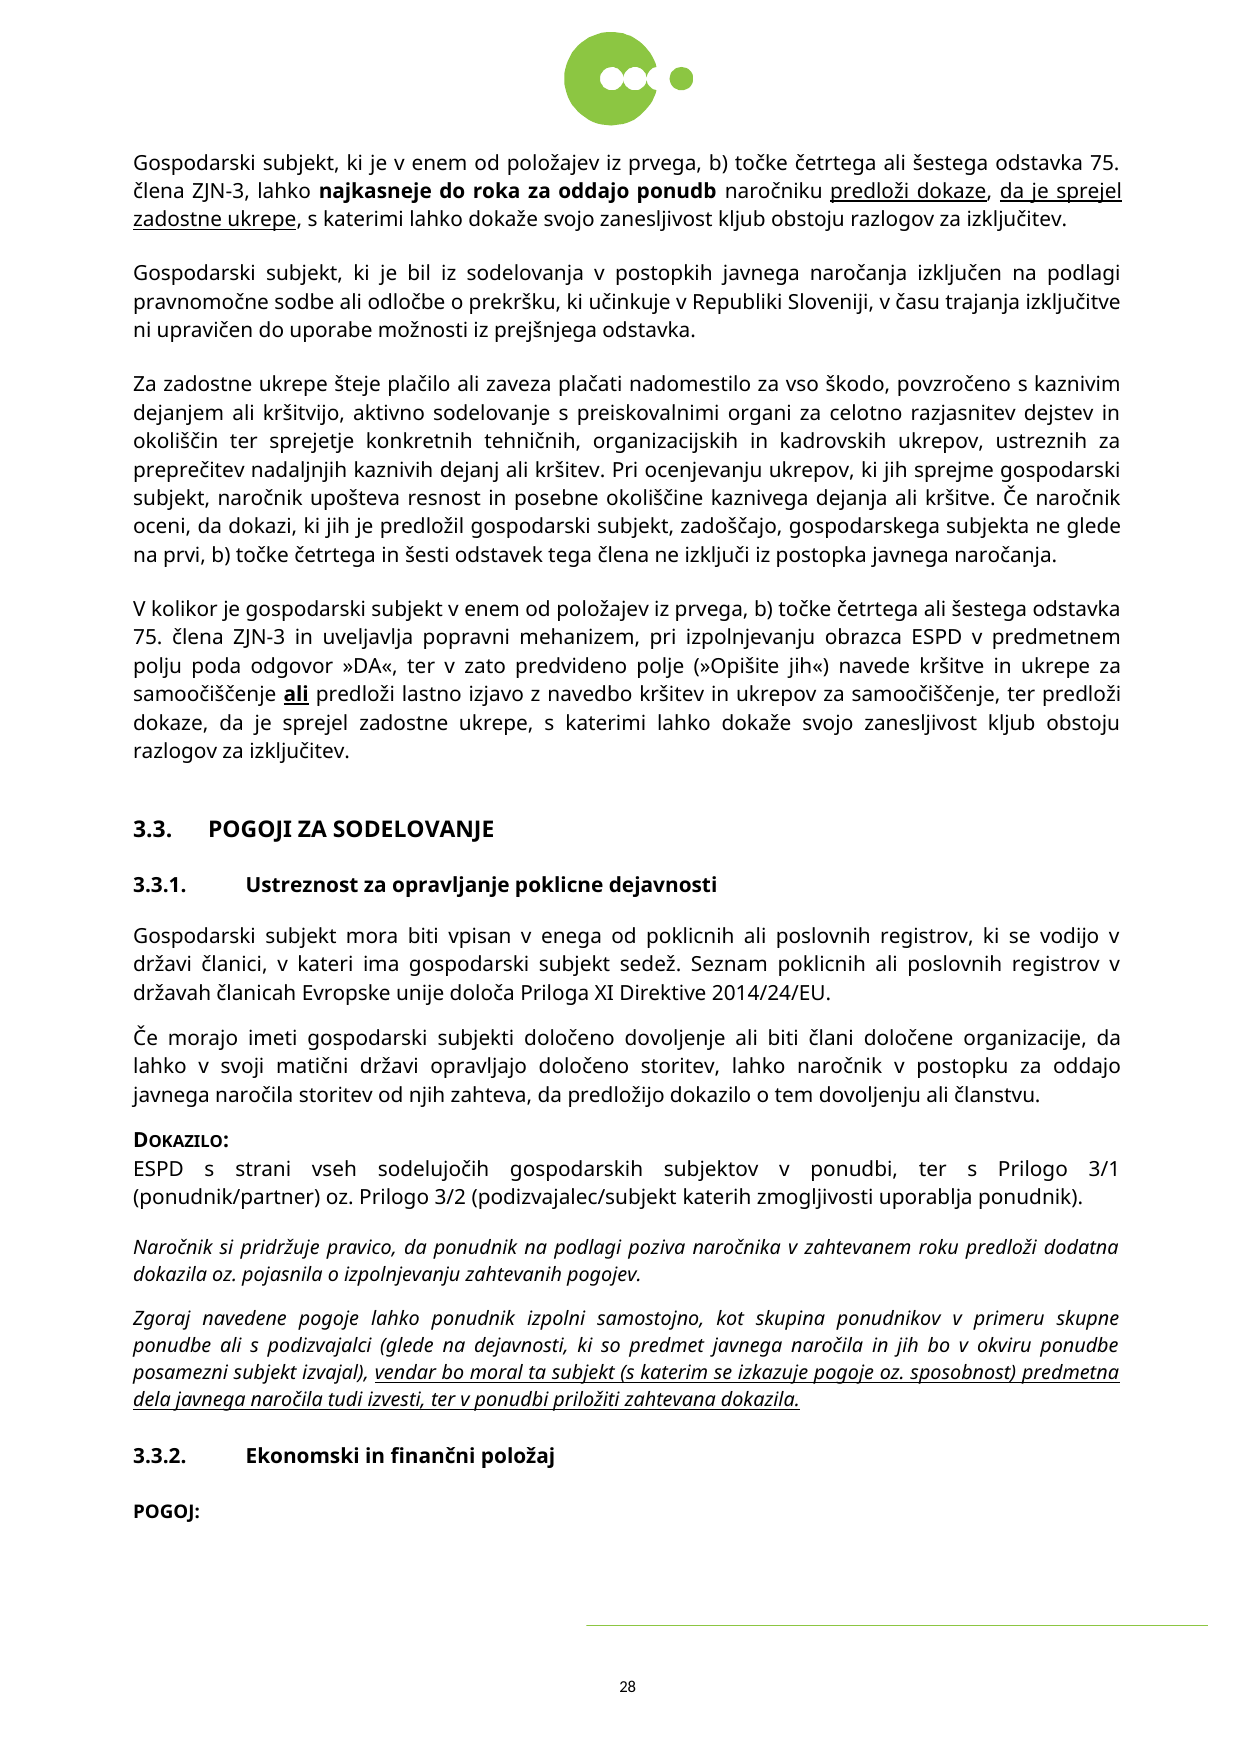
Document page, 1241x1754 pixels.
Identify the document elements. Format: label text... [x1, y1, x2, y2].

list Ustreznost za opravljanje poklicne dejavnosti [133, 870, 1122, 898]
text Gospodarski subjekt, ki je v enem od položajev iz prvega, b) točke četrtega ali šestega odstavka 75. člena ZJN-3, lahko najkasneje do roka za oddajo ponudb naročniku predloži dokaze, da je sprejel zadostne ukrepe, s katerimi lahko dokaže svojo zanesljivost kljub obstoju razlogov za izključitev. [133, 148, 1122, 233]
text Gospodarski subjekt, ki je bil iz sodelovanja v postopkih javnega naročanja izključen na podlagi pravnomočne sodbe ali odločbe o prekršku, ki učinkuje v Republiki Sloveniji, v času trajanja izključitve ni upravičen do uporabe možnosti iz prejšnjega odstavka. [133, 258, 1122, 344]
text Zgoraj navedene pogoje lahko ponudnik izpolni samostojno, kot skupina ponudnikov v primeru skupne ponudbe ali s podizvajalci (glede na dejavnosti, ki so predmet javnega naročila in jih bo v okviru ponudbe posamezni subjekt izvajal), vendar bo moral ta subjekt (s katerim se izkazuje pogoje oz. sposobnost) predmetna dela javnega naročila tudi izvesti, ter v ponudbi priložiti zahtevana dokazila. [133, 1305, 1122, 1413]
text Če morajo imeti gospodarski subjekti določeno dovoljenje ali biti člani določene organizacije, da lahko v svoji matični državi opravljajo določeno storitev, lahko naročnik v postopku za oddajo javnega naročila storitev od njih zahteva, da predložijo dokazilo o tem dovoljenju ali članstvu. [133, 1023, 1122, 1108]
text V kolikor je gospodarski subjekt v enem od položajev iz prvega, b) točke četrtega ali šestega odstavka 75. člena ZJN-3 in uveljavlja popravni mehanizem, pri izpolnjevanju obrazca ESPD v predmetnem polju poda odgovor »DA«, ter v zato predvideno polje (»Opišite jih«) navede kršitve in ukrepe za samoočiščenje ali predloži lastno izjavo z navedbo kršitev in ukrepov za samoočiščenje, ter predloži dokaze, da je sprejel zadostne ukrepe, s katerimi lahko dokaže svojo zanesljivost kljub obstoju razlogov za izključitev. [133, 594, 1122, 764]
text Dokazilo: [133, 1126, 1122, 1154]
text POGOJ: [133, 1498, 1122, 1523]
text Naročnik si pridržuje pravico, da ponudnik na podlagi poziva naročnika v zahtevanem roku predloži dodatna dokazila oz. pojasnila o izpolnjevanju zahtevanih pogojev. [133, 1234, 1122, 1288]
text Gospodarski subjekt mora biti vpisan v enega od poklicnih ali poslovnih registrov, ki se vodijo v državi članici, v kateri ima gospodarski subjekt sedež. Seznam poklicnih ali poslovnih registrov v državah članicah Evropske unije določa Priloga XI Direktive 2014/24/EU. [133, 921, 1122, 1006]
list POGOJI ZA SODELOVANJE [133, 813, 1122, 844]
text ESPD s strani vseh sodelujočih gospodarskih subjektov v ponudbi, ter s Prilogo 3/1 (ponudnik/partner) oz. Prilogo 3/2 (podizvajalec/subjekt katerih zmogljivosti uporablja ponudnik). [133, 1154, 1122, 1211]
text Za zadostne ukrepe šteje plačilo ali zaveza plačati nadomestilo za vso škodo, povzročeno s kaznivim dejanjem ali kršitvijo, aktivno sodelovanje s preiskovalnimi organi za celotno razjasnitev dejstev in okoliščin ter sprejetje konkretnih tehničnih, organizacijskih in kadrovskih ukrepov, ustreznih za preprečitev nadaljnjih kaznivih dejanj ali kršitev. Pri ocenjevanju ukrepov, ki jih sprejme gospodarski subjekt, naročnik upošteva resnost in posebne okoliščine kaznivega dejanja ali kršitve. Če naročnik oceni, da dokazi, ki jih je predložil gospodarski subjekt, zadoščajo, gospodarskega subjekta ne glede na prvi, b) točke četrtega in šesti odstavek tega člena ne izključi iz postopka javnega naročanja. [133, 369, 1122, 568]
list Ekonomski in finančni položaj [133, 1441, 1122, 1469]
